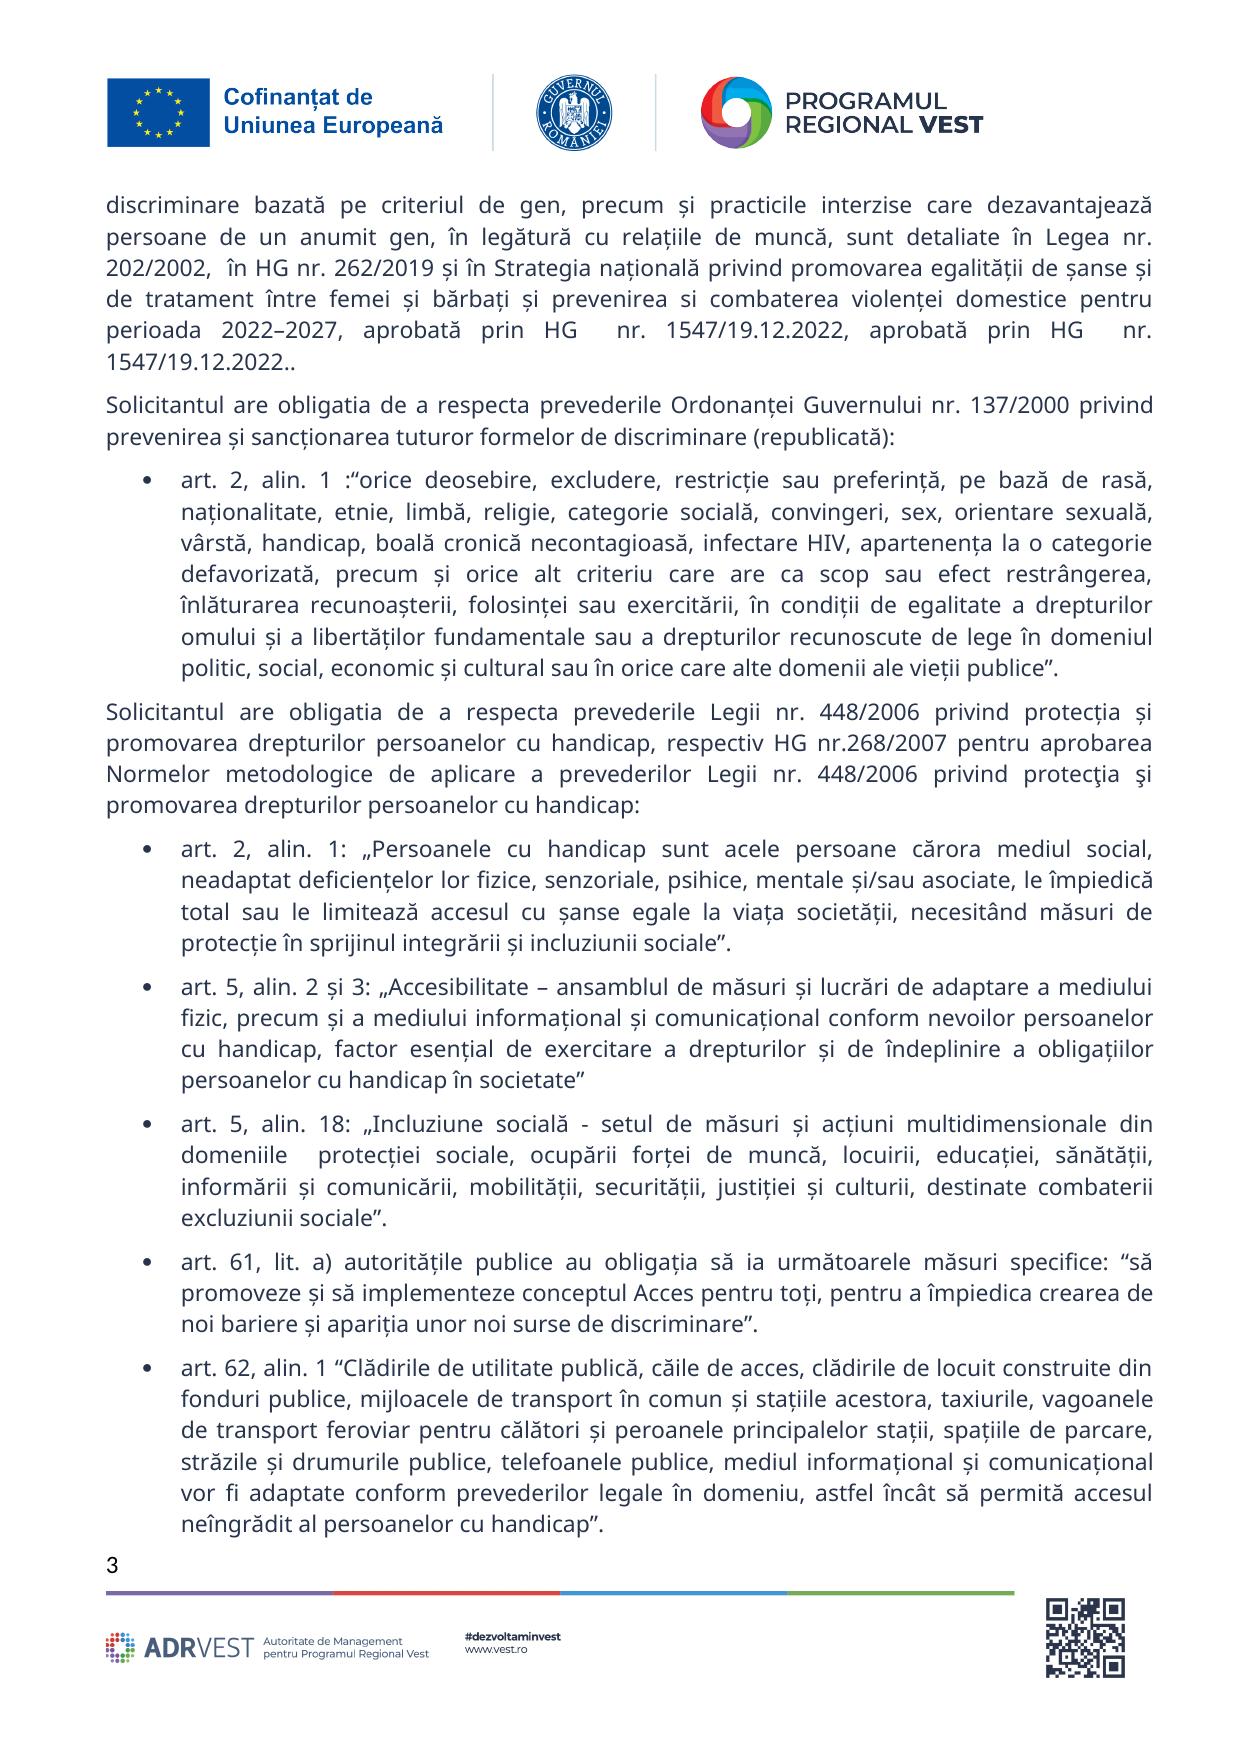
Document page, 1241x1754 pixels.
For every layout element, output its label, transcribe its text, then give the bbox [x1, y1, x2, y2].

picture [105, 73, 984, 152]
list art. 61, lit. a) autorităţile publice au obligaţia să ia următoarele măsuri specifice: “să promoveze şi să implementeze conceptul Acces pentru toţi, pentru a împiedica crearea de noi bariere şi apariţia unor noi surse de discriminare”. [143, 1246, 1154, 1339]
list art. 5, alin. 2 și 3: „Accesibilitate – ansamblul de măsuri şi lucrări de adaptare a mediului fizic, precum şi a mediului informaţional şi comunicaţional conform nevoilor persoanelor cu handicap, factor esenţial de exercitare a drepturilor şi de îndeplinire a obligaţiilor persoanelor cu handicap în societate” [143, 971, 1154, 1096]
picture [105, 1579, 1130, 1681]
text Solicitantul are obligatia de a respecta prevederile Legii nr. 448/2006 privind protecția și promovarea drepturilor persoanelor cu handicap, respectiv HG nr.268/2007 pentru aprobarea Normelor metodologice de aplicare a prevederilor Legii nr. 448/2006 privind protecţia şi promovarea drepturilor persoanelor cu handicap: [106, 696, 1154, 821]
text Solicitantul are obligatia de a respecta prevederile Ordonanţei Guvernului nr. 137/2000 privind prevenirea şi sancţionarea tuturor formelor de discriminare (republicată): [106, 389, 1154, 452]
list art. 2, alin. 1 :“orice deosebire, excludere, restricție sau preferință, pe bază de rasă, naționalitate, etnie, limbă, religie, categorie socială, convingeri, sex, orientare sexuală, vârstă, handicap, boală cronică necontagioasă, infectare HIV, apartenența la o categorie defavorizată, precum și orice alt criteriu care are ca scop sau efect restrângerea, înlăturarea recunoașterii, folosinței sau exercitării, în condiții de egalitate a drepturilor omului și a libertăților fundamentale sau a drepturilor recunoscute de lege în domeniul politic, social, economic și cultural sau în orice care alte domenii ale vieții publice”. [143, 464, 1154, 683]
list art. 62, alin. 1 “Clădirile de utilitate publică, căile de acces, clădirile de locuit construite din fonduri publice, mijloacele de transport în comun şi staţiile acestora, taxiurile, vagoanele de transport feroviar pentru călători şi peroanele principalelor staţii, spaţiile de parcare, străzile şi drumurile publice, telefoanele publice, mediul informaţional şi comunicaţional vor fi adaptate conform prevederilor legale în domeniu, astfel încât să permită accesul neîngrădit al persoanelor cu handicap”. [143, 1352, 1154, 1539]
list art. 5, alin. 18: „Incluziune socială - setul de măsuri şi acţiuni multidimensionale din domeniile protecţiei sociale, ocupării forţei de muncă, locuirii, educaţiei, sănătăţii, informării şi comunicării, mobilităţii, securităţii, justiţiei şi culturii, destinate combaterii excluziunii sociale”. [143, 1108, 1154, 1233]
list art. 2, alin. 1: „Persoanele cu handicap sunt acele persoane cărora mediul social, neadaptat deficienţelor lor fizice, senzoriale, psihice, mentale şi/sau asociate, le împiedică total sau le limitează accesul cu şanse egale la viaţa societăţii, necesitând măsuri de protecţie în sprijinul integrării şi incluziunii sociale”. [143, 833, 1154, 958]
